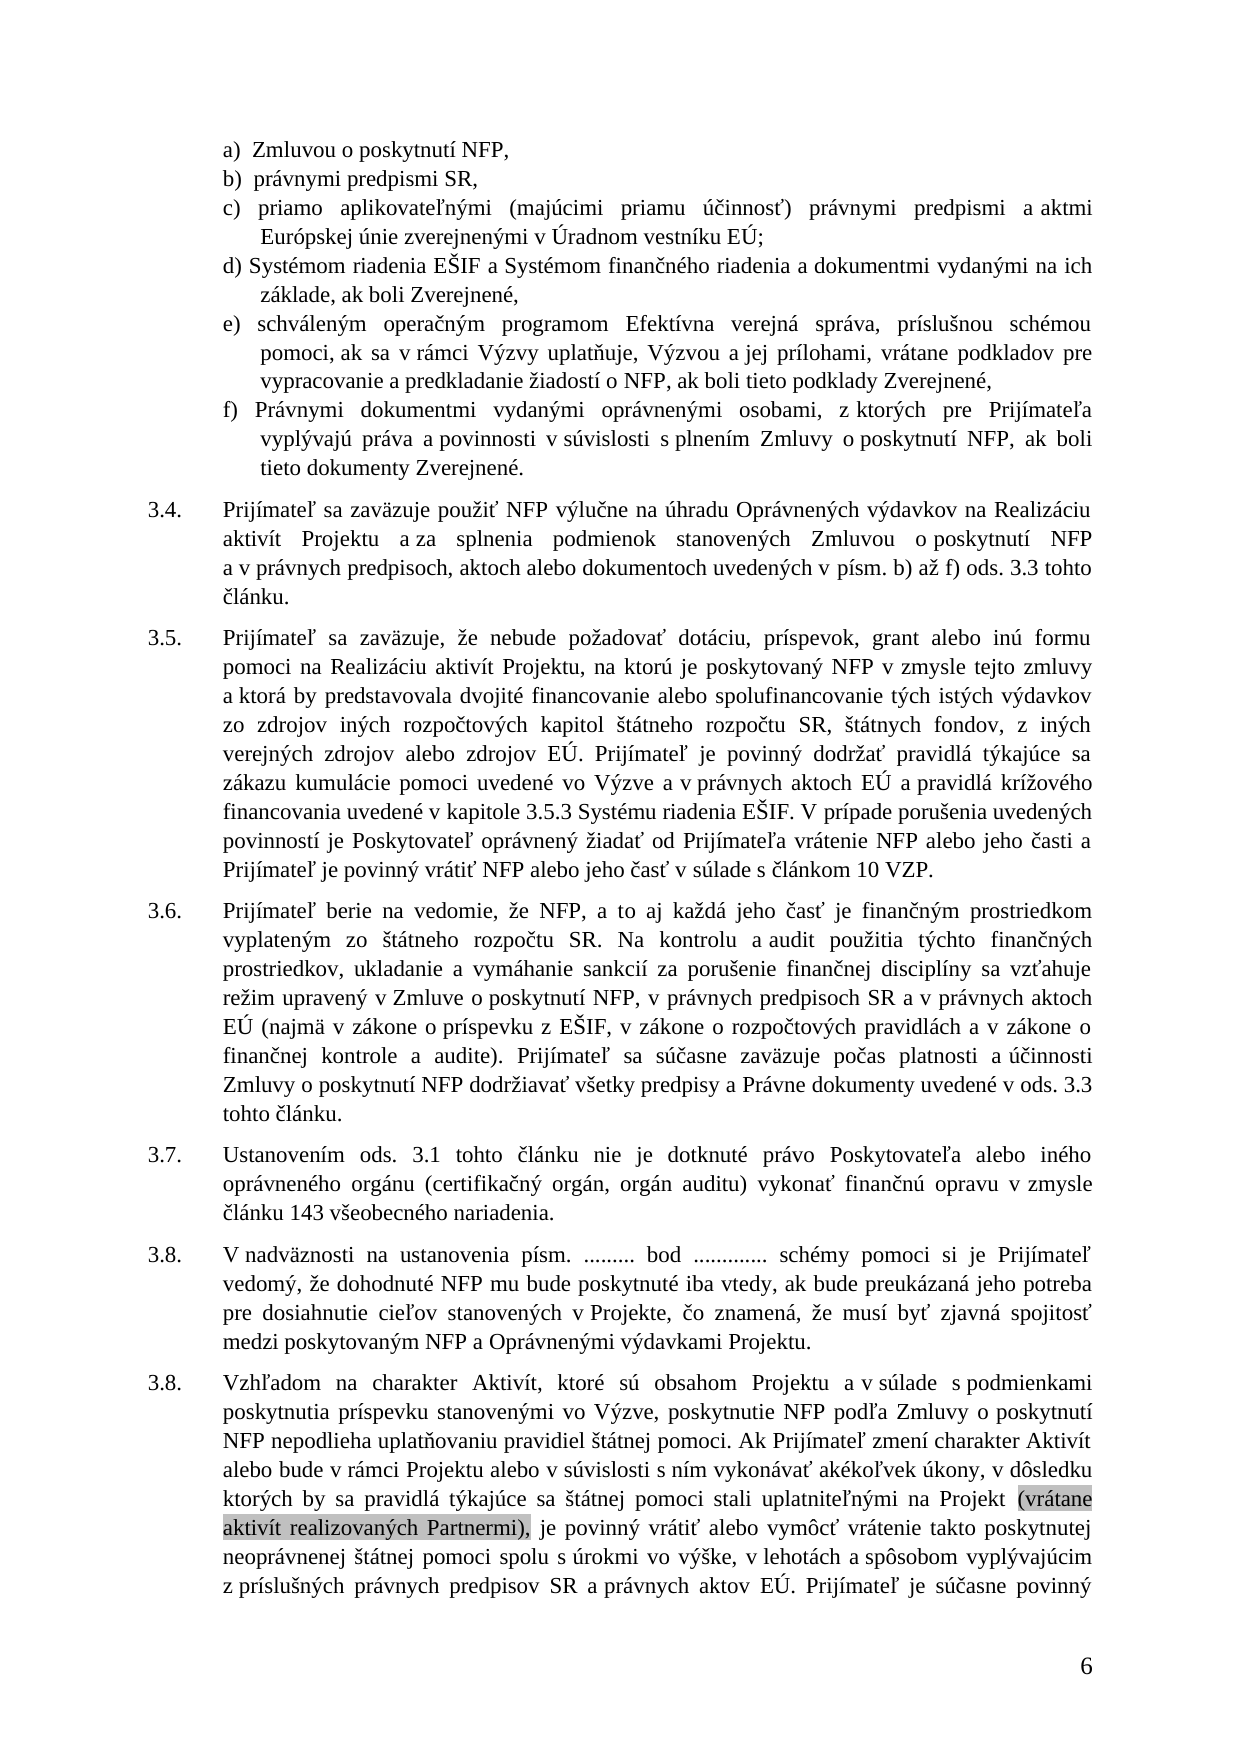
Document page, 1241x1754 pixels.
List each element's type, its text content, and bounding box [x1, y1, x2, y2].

list V nadväznosti na ustanovenia písm. ......... bod ............. schémy pomoci si je Prijímateľ vedomý, že dohodnuté NFP mu bude poskytnuté iba vtedy, ak bude preukázaná jeho potreba pre dosiahnutie cieľov stanovených v Projekte, čo znamená, že musí byť zjavná spojitosť medzi poskytovaným NFP a Oprávnenými výdavkami Projektu. [148, 1241, 1092, 1354]
list Prijímateľ berie na vedomie, že NFP, a to aj každá jeho časť je finančným prostriedkom vyplateným zo štátneho rozpočtu SR. Na kontrolu a audit použitia týchto finančných prostriedkov, ukladanie a vymáhanie sankcií za porušenie finančnej disciplíny sa vzťahuje režim upravený v Zmluve o poskytnutí NFP, v právnych predpisoch SR a v právnych aktoch EÚ (najmä v zákone o príspevku z EŠIF, v zákone o rozpočtových pravidlách a v zákone o finančnej kontrole a audite). Prijímateľ sa súčasne zaväzuje počas platnosti a účinnosti Zmluvy o poskytnutí NFP dodržiavať všetky predpisy a Právne dokumenty uvedené v ods. 3.3 tohto článku. [148, 897, 1092, 1126]
list Prijímateľ sa zaväzuje, že nebude požadovať dotáciu, príspevok, grant alebo inú formu pomoci na Realizáciu aktivít Projektu, na ktorú je poskytovaný NFP v zmysle tejto zmluvy a ktorá by predstavovala dvojité financovanie alebo spolufinancovanie tých istých výdavkov zo zdrojov iných rozpočtových kapitol štátneho rozpočtu SR, štátnych fondov, z iných verejných zdrojov alebo zdrojov EÚ. Prijímateľ je povinný dodržať pravidlá týkajúce sa zákazu kumulácie pomoci uvedené vo Výzve a v právnych aktoch EÚ a pravidlá krížového financovania uvedené v kapitole 3.5.3 Systému riadenia EŠIF. V prípade porušenia uvedených povinností je Poskytovateľ oprávnený žiadať od Prijímateľa vrátenie NFP alebo jeho časti a Prijímateľ je povinný vrátiť NFP alebo jeho časť v súlade s článkom 10 VZP. [148, 624, 1092, 882]
text b) právnymi predpismi SR, [223, 165, 1092, 191]
text f) Právnymi dokumentmi vydanými oprávnenými osobami, z ktorých pre Prijímateľa vyplývajú práva a povinnosti v súvislosti s plnením Zmluvy o poskytnutí NFP, ak boli tieto dokumenty Zverejnené. [223, 396, 1092, 481]
text d) Systémom riadenia EŠIF a Systémom finančného riadenia a dokumentmi vydanými na ich základe, ak boli Zverejnené, [223, 252, 1092, 307]
text e) schváleným operačným programom Efektívna verejná správa, príslušnou schémou pomoci, ak sa v rámci Výzvy uplatňuje, Výzvou a jej prílohami, vrátane podkladov pre vypracovanie a predkladanie žiadostí o NFP, ak boli tieto podklady Zverejnené, [223, 309, 1092, 394]
list Ustanovením ods. 3.1 tohto článku nie je dotknuté právo Poskytovateľa alebo iného oprávneného orgánu (certifikačný orgán, orgán auditu) vykonať finančnú opravu v zmysle článku 143 všeobecného nariadenia. [148, 1141, 1092, 1226]
list Prijímateľ sa zaväzuje použiť NFP výlučne na úhradu Oprávnených výdavkov na Realizáciu aktivít Projektu a za splnenia podmienok stanovených Zmluvou o poskytnutí NFP a v právnych predpisoch, aktoch alebo dokumentoch uvedených v písm. b) až f) ods. 3.3 tohto článku. [148, 496, 1092, 609]
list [148, 1369, 1092, 1598]
list a) Zmluvou o poskytnutí NFP, [223, 136, 1092, 162]
text c) priamo aplikovateľnými (majúcimi priamu účinnosť) právnymi predpismi a aktmi Európskej únie zverejnenými v Úradnom vestníku EÚ; [223, 194, 1092, 249]
